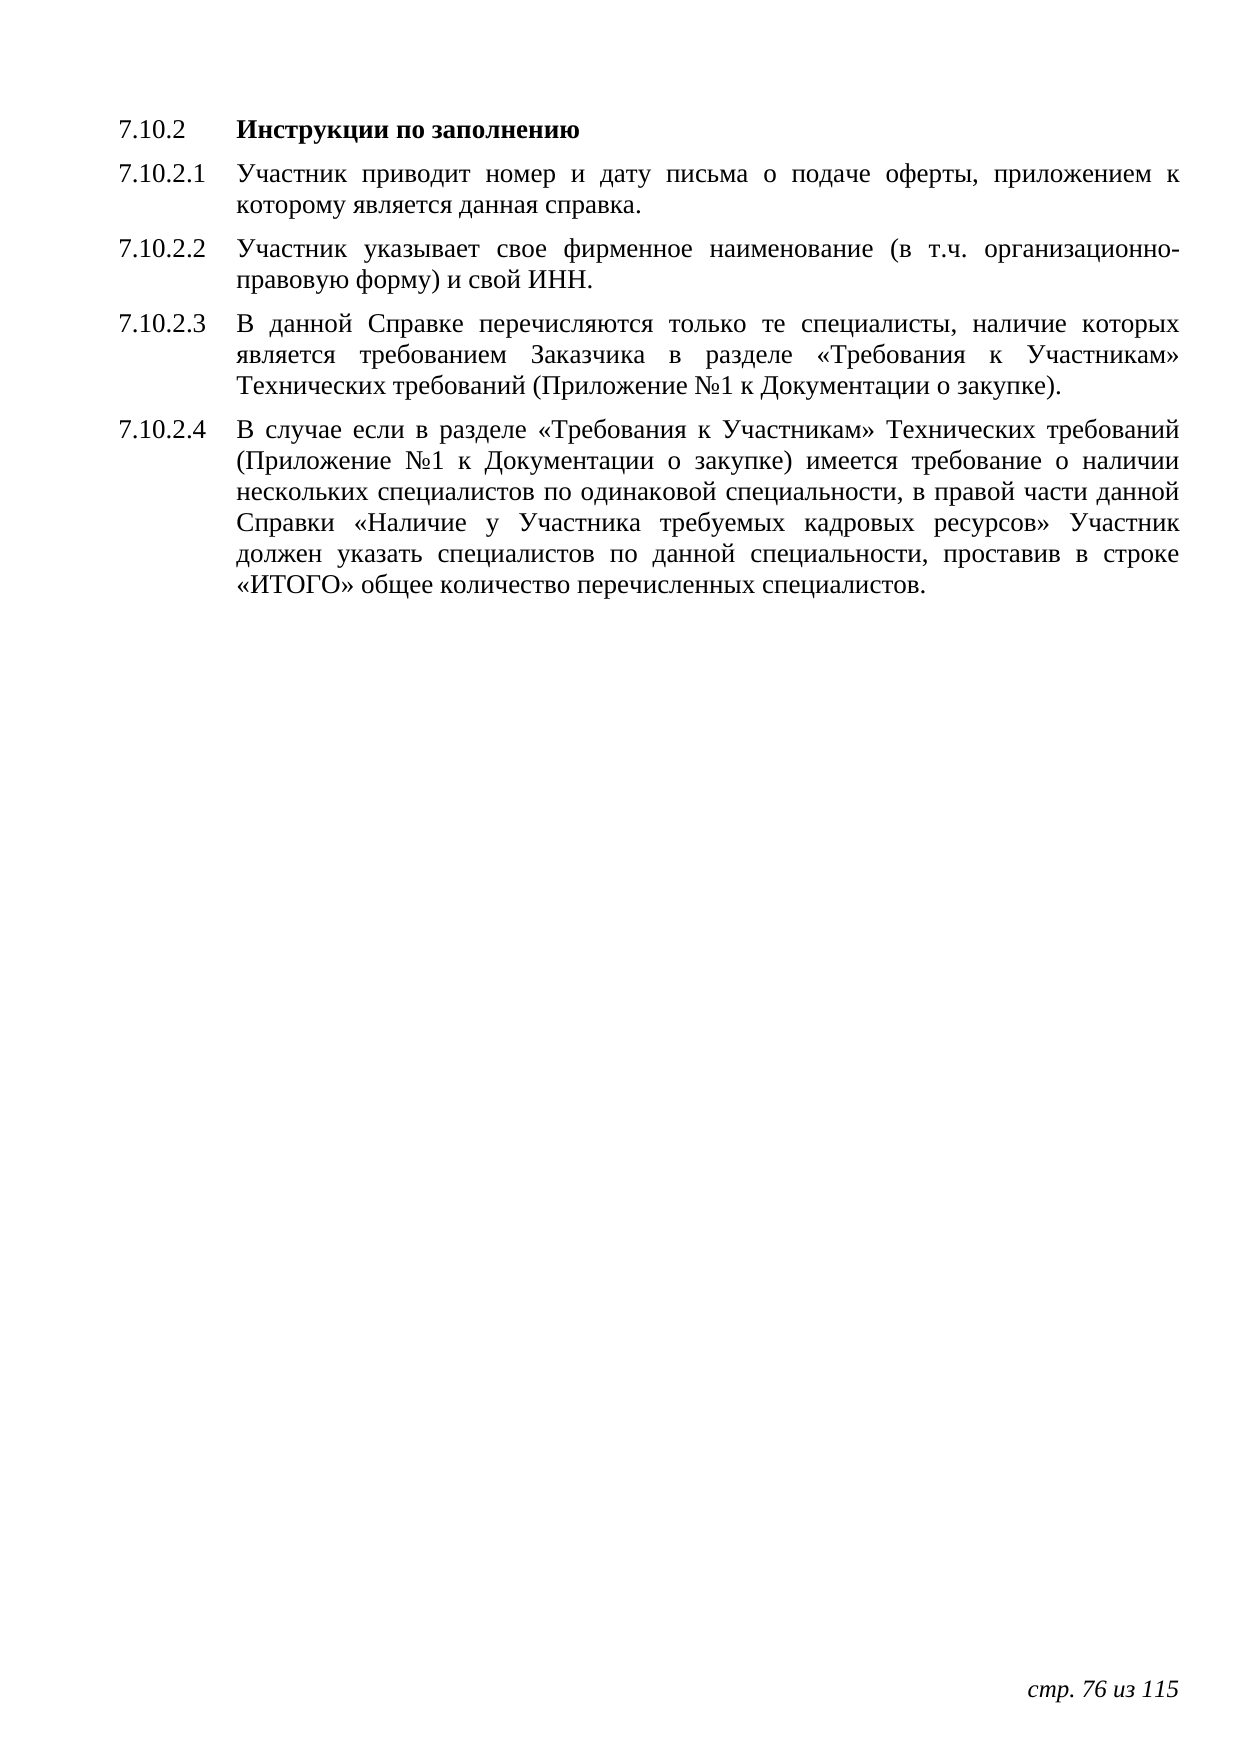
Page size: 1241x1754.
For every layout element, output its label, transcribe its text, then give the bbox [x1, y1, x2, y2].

text В данной Справке перечисляются только те специалисты, наличие которых является требованием Заказчика в разделе «Требования к Участникам» Технических требований (Приложение №1 к Документации о закупке). [118, 307, 1181, 400]
text Участник указывает свое фирменное наименование (в т.ч. организационно-правовую форму) и свой ИНН. [118, 232, 1181, 294]
text Участник приводит номер и дату письма о подаче оферты, приложением к которому является данная справка. [118, 157, 1181, 219]
text В случае если в разделе «Требования к Участникам» Технических требований (Приложение №1 к Документации о закупке) имеется требование о наличии нескольких специалистов по одинаковой специальности, в правой части данной Справки «Наличие у Участника требуемых кадровых ресурсов» Участник должен указать специалистов по данной специальности, проставив в строке «ИТОГО» общее количество перечисленных специалистов. [118, 413, 1181, 600]
text Инструкции по заполнению [118, 114, 1181, 145]
